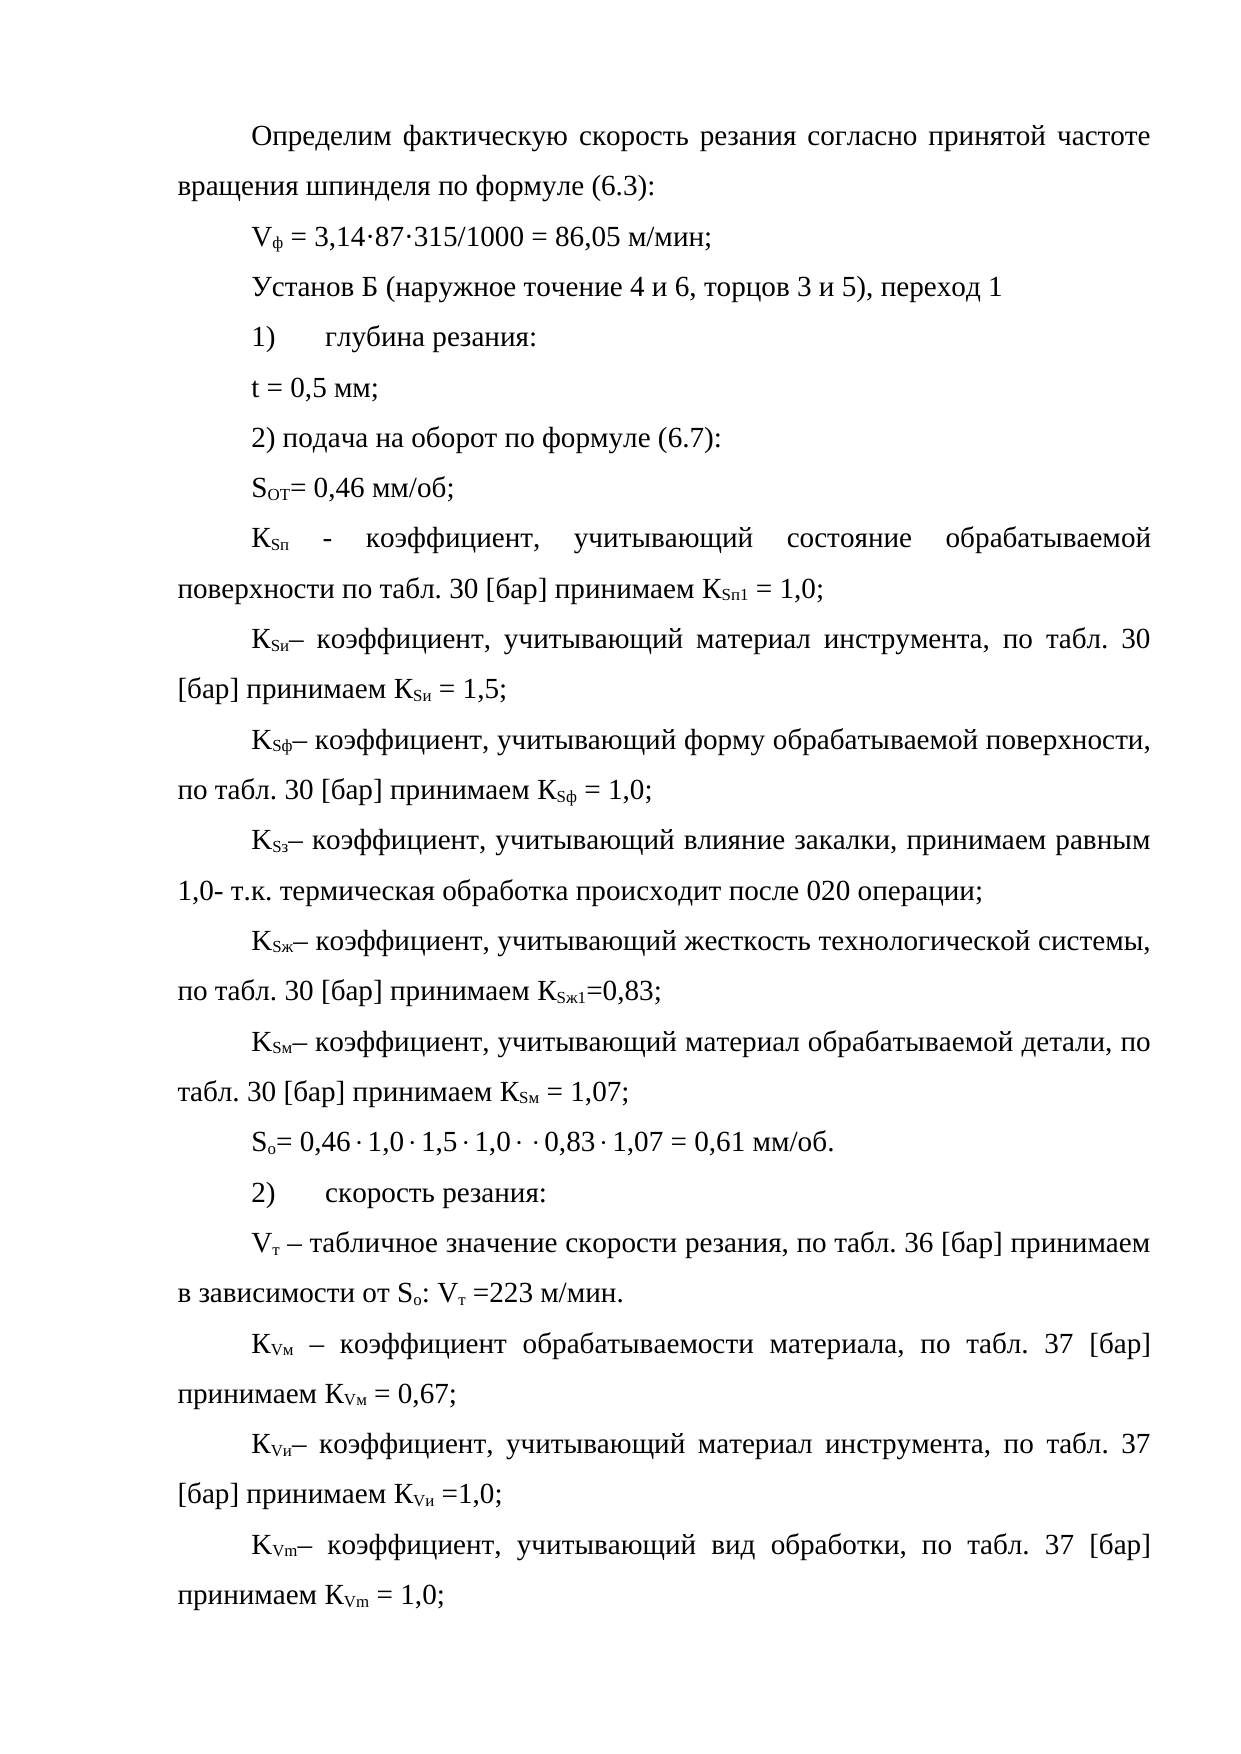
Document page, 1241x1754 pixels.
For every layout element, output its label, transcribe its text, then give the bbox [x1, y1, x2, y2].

text KSж– коэффициент, учитывающий жесткость технологической системы, по табл. 30 [бар] принимаем КSж1=0,83; [177, 923, 1152, 1007]
list глубина резания: [177, 319, 1152, 353]
text SОT= 0,46 мм/об; [177, 470, 1152, 504]
text KSз– коэффициент, учитывающий влияние закалки, принимаем равным 1,0- т.к. термическая обработка происходит после 020 операции; [177, 822, 1152, 906]
text КSи– коэффициент, учитывающий материал инструмента, по табл. 30 [бар] принимаем КSи = 1,5; [177, 621, 1152, 705]
text Sо= 0,461,01,51,00,831,07 = 0,61 мм/об. [177, 1124, 1152, 1158]
text KSм– коэффициент, учитывающий материал обрабатываемой детали, по табл. 30 [бар] принимаем КSм = 1,07; [177, 1024, 1152, 1108]
text Установ Б (наружное точение 4 и 6, торцов 3 и 5), переход 1 [177, 269, 1152, 303]
text КVм – коэффициент обрабатываемости материала, по табл. 37 [бар] принимаем КVм = 0,67; [177, 1326, 1152, 1409]
text Vт – табличное значение скорости резания, по табл. 36 [бар] принимаем в зависимости от Sо: Vт =223 м/мин. [177, 1225, 1152, 1309]
text КSп - коэффициент, учитывающий состояние обрабатываемой поверхности по табл. 30 [бар] принимаем КSп1 = 1,0; [177, 521, 1152, 604]
text KVm– коэффициент, учитывающий вид обработки, по табл. 37 [бар] принимаем КVm = 1,0; [177, 1527, 1152, 1611]
text 2) подача на оборот по формуле (6.7): [177, 420, 1152, 453]
list скорость резания: [177, 1175, 1152, 1208]
text КVи– коэффициент, учитывающий материал инструмента, по табл. 37 [бар] принимаем КVи =1,0; [177, 1426, 1152, 1510]
text t = ; [177, 370, 1152, 403]
text Vф = 3,14·87·315/1000 = 86,05 м/мин; [177, 219, 1152, 252]
text KSф– коэффициент, учитывающий форму обрабатываемой поверхности, по табл. 30 [бар] принимаем КSф = 1,0; [177, 722, 1152, 806]
text Определим фактическую скорость резания согласно принятой частоте вращения шпинделя по формуле (6.3): [177, 118, 1152, 202]
